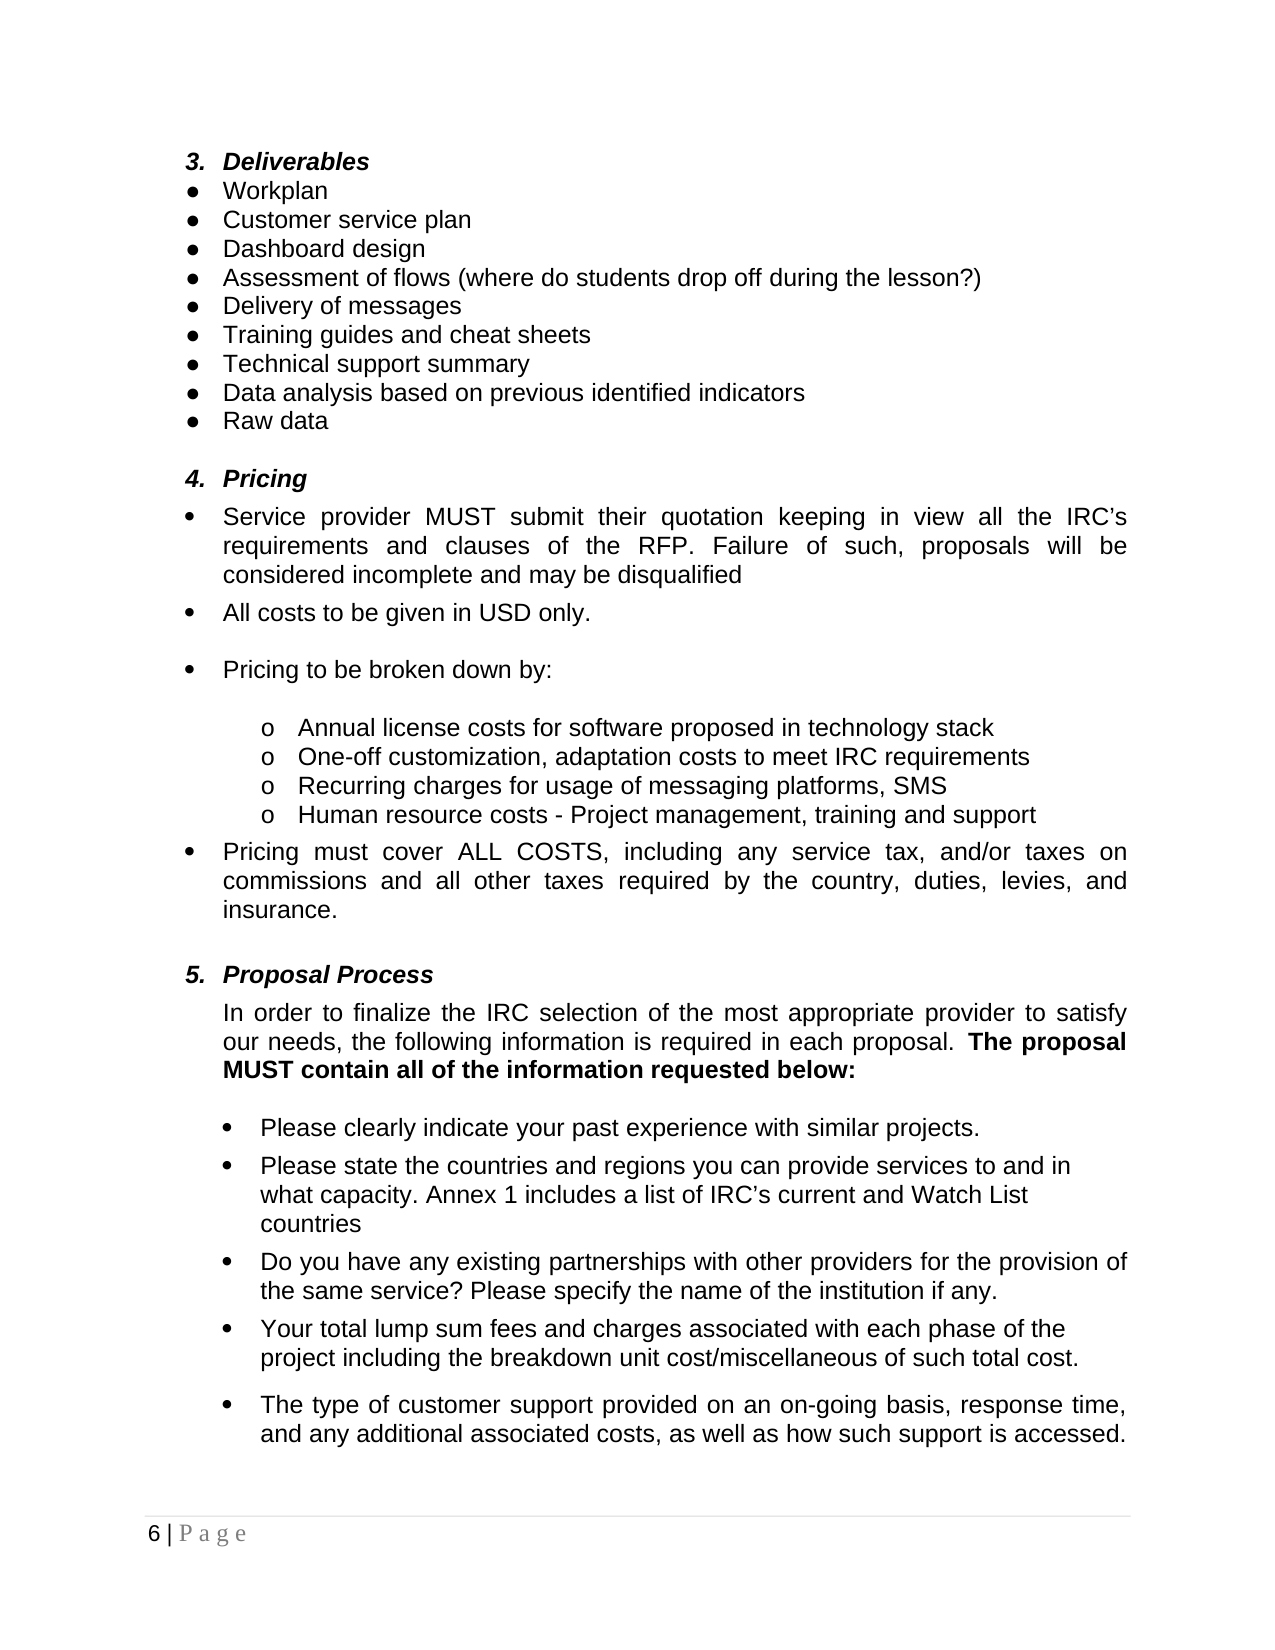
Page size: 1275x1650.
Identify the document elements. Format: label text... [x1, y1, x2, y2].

list Dashboard design [185, 234, 1173, 262]
list Training guides and cheat sheets [185, 320, 1173, 349]
list Human resource costs - Project management, training and support [260, 800, 1173, 830]
list Your total lump sum fees and charges associated with each phase of the project including the breakdown unit cost/miscellaneous of such total cost. [223, 1314, 1128, 1371]
list Service provider MUST submit their quotation keeping in view all the IRC’s requirements and clauses of the RFP. Failure of such, proposals will be considered incomplete and may be disqualified [185, 502, 1128, 588]
subtitle Deliverables [185, 148, 1173, 176]
text In order to finalize the IRC selection of the most appropriate provider to satisfy our needs, the following information is required in each proposal. The proposal MUST contain all of the information requested below: [223, 998, 1128, 1084]
list Pricing to be broken down by: [185, 655, 1173, 684]
list Assessment of flows (where do students drop off during the lesson?) [185, 262, 1173, 291]
list Workplan [185, 176, 1173, 205]
subtitle Proposal Process [185, 960, 1173, 988]
list Delivery of messages [185, 291, 1173, 320]
list Do you have any existing partnerships with other providers for the provision of the same service? Please specify the name of the institution if any. [223, 1247, 1127, 1304]
list The type of customer support provided on an on-going basis, response time, and any additional associated costs, as well as how such support is accessed. [223, 1390, 1127, 1448]
list Raw data [185, 406, 1173, 435]
list Recurring charges for usage of messaging platforms, SMS [260, 771, 1173, 800]
list Customer service plan [185, 205, 1173, 234]
list Pricing must cover ALL COSTS, including any service tax, and/or taxes on commissions and all other taxes required by the country, duties, levies, and insurance. [185, 837, 1128, 924]
list All costs to be given in USD only. [185, 598, 1173, 627]
list Data analysis based on previous identified indicators [185, 377, 1173, 406]
list Technical support summary [185, 349, 1173, 377]
subtitle Pricing [185, 464, 1173, 493]
list One-off customization, adaptation costs to meet IRC requirements [260, 743, 1173, 771]
list Please clearly indicate your past experience with similar projects. [223, 1113, 1173, 1142]
list Please state the countries and regions you can provide services to and in what capacity. Annex 1 includes a list of IRC’s current and Watch List countries [223, 1151, 1127, 1237]
list Annual license costs for software proposed in technology stack [260, 713, 1173, 743]
